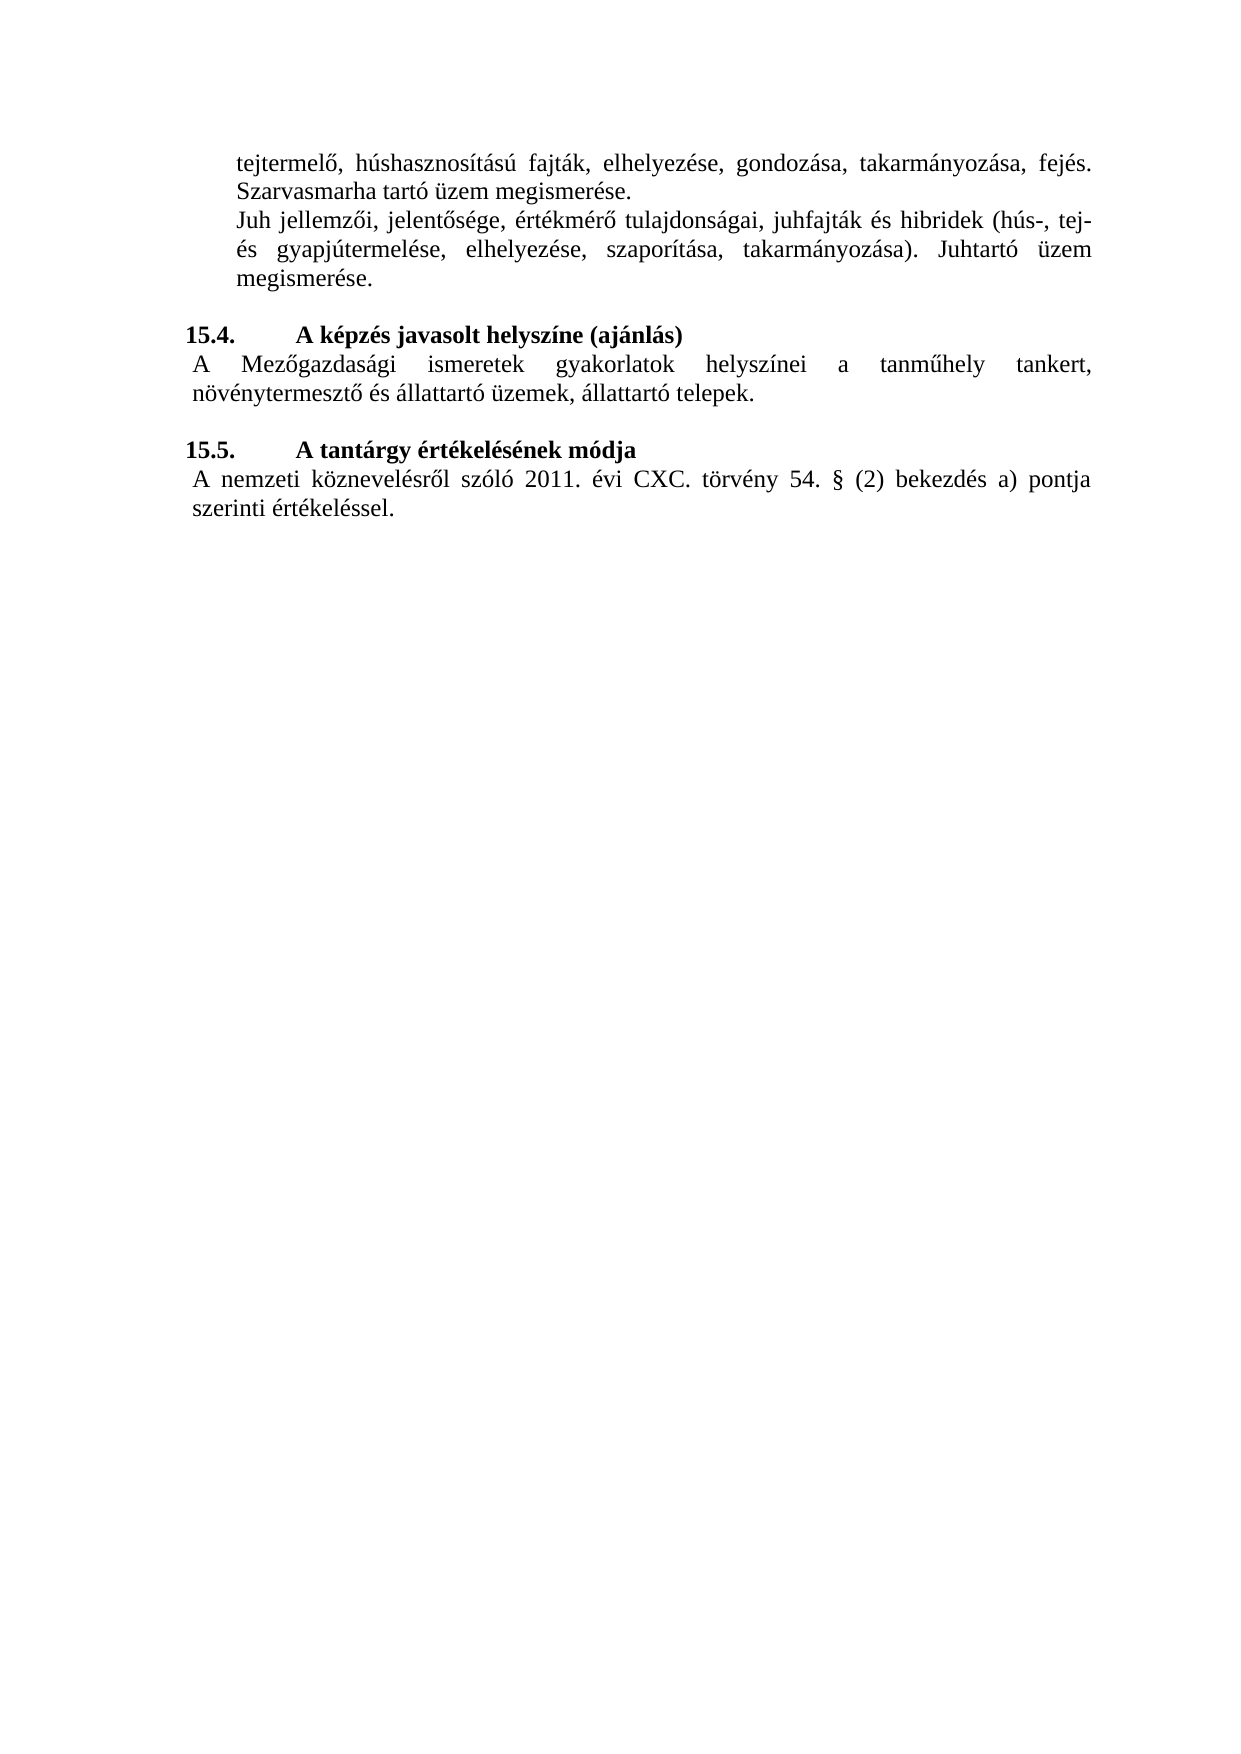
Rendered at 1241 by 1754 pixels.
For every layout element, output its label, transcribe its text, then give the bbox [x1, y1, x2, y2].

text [236, 148, 1093, 205]
text A nemzeti köznevelésről szóló 2011. évi CXC. törvény 54. § (2) bekezdés a) pontja szerinti értékeléssel. [192, 464, 1093, 521]
list A képzés javasolt helyszíne (ajánlás) [185, 320, 1093, 349]
text Juh jellemzői, jelentősége, értékmérő tulajdonságai, juhfajták és hibridek (hús-, tej- és gyapjútermelése, elhelyezése, szaporítása, takarmányozása). Juhtartó üzem megismerése. [236, 205, 1093, 291]
text A Mezőgazdasági ismeretek gyakorlatok helyszínei a tanműhely tankert, növénytermesztő és állattartó üzemek, állattartó telepek. [192, 349, 1093, 406]
list A tantárgy értékelésének módja [185, 435, 1093, 464]
